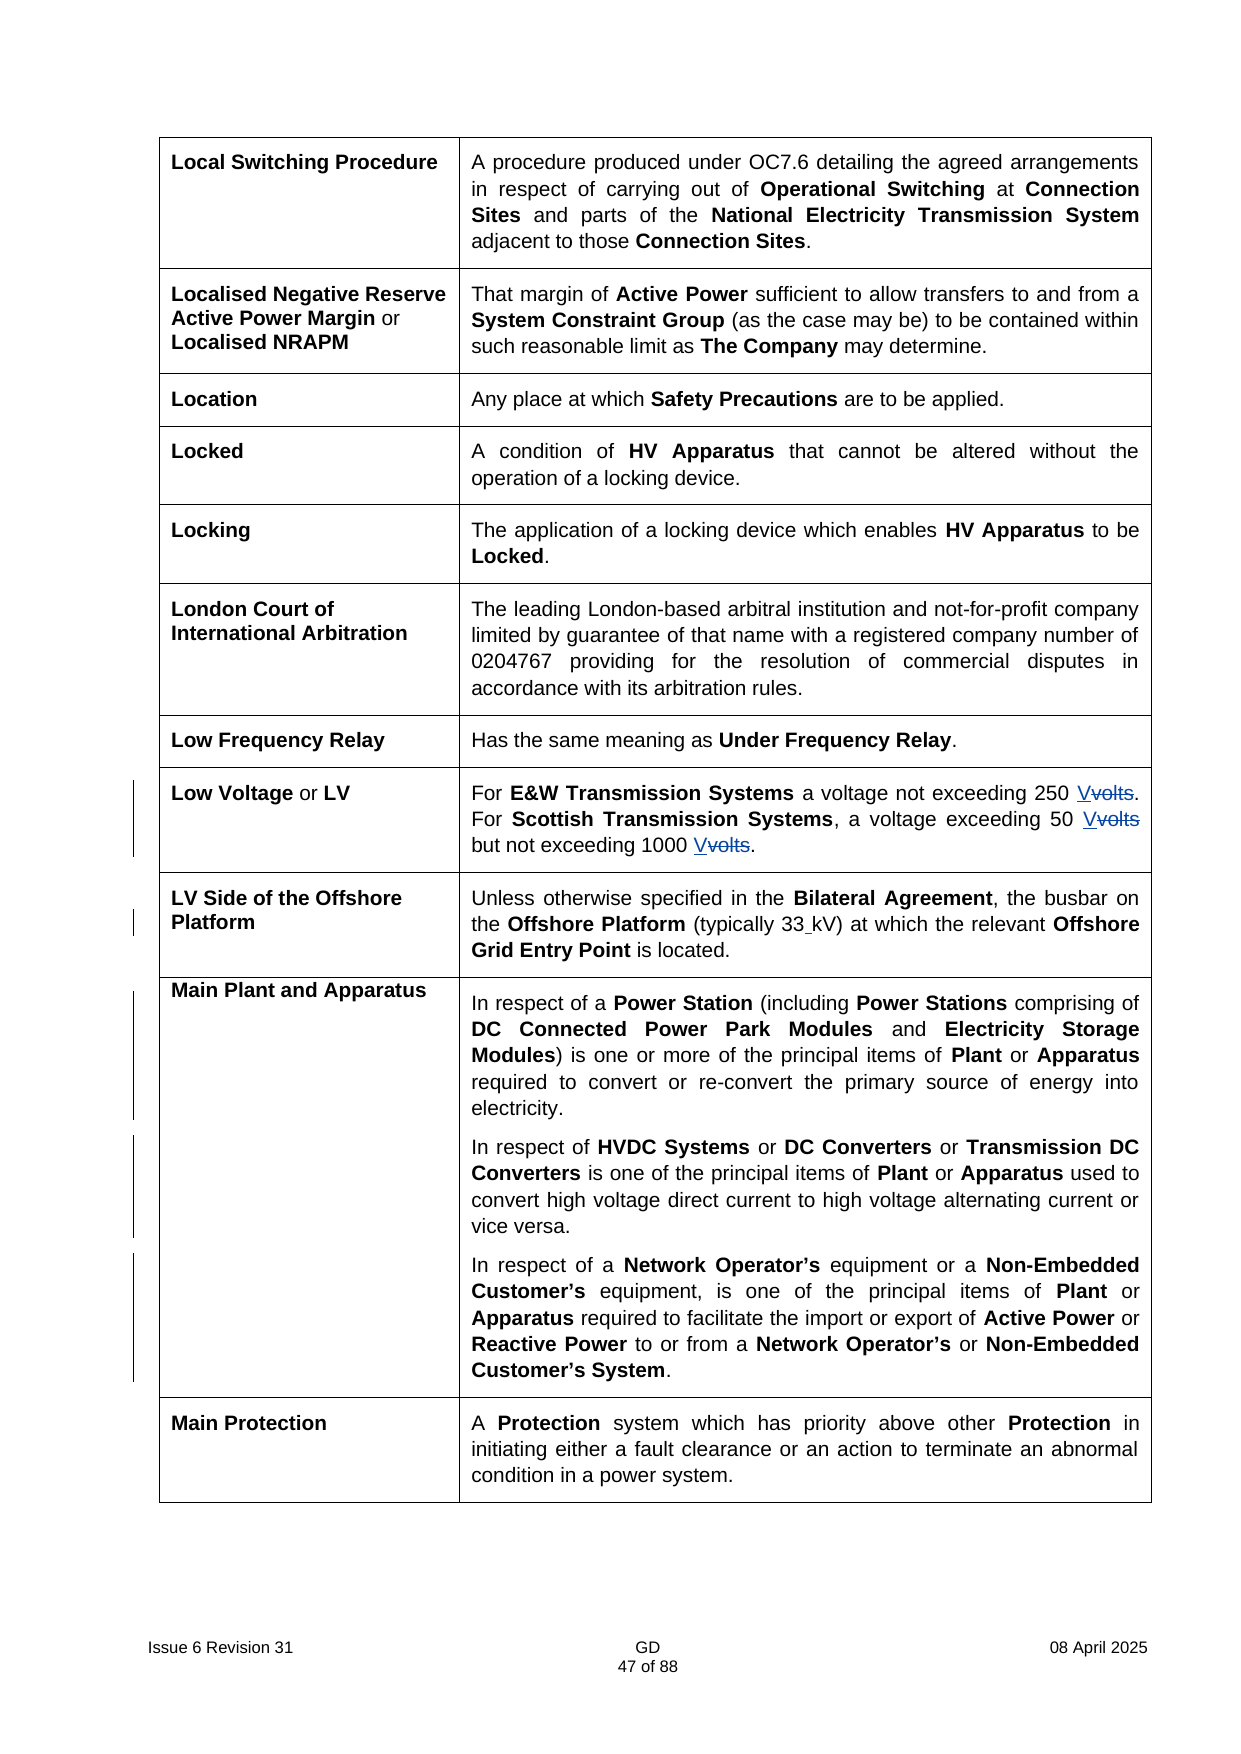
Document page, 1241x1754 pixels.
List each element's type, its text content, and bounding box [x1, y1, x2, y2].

table_cell Has the same meaning as Under Frequency Relay. [460, 716, 1151, 767]
table_cell A condition of HV Apparatus that cannot be altered without the operation of a locking device. [460, 427, 1151, 504]
table_cell Unless otherwise specified in the Bilateral Agreement, the busbar on the Offshore Platform (typically 33kV) at which the relevant Offshore Grid Entry Point is located. [460, 873, 1151, 977]
table_cell Any place at which Safety Precautions are to be applied. [460, 374, 1151, 426]
table_cell Localised Negative Reserve Active Power Margin or Localised NRAPM [160, 269, 459, 373]
table_cell For E&W Transmission Systems a voltage not exceeding 250 . For Scottish Transmission Systems, a voltage exceeding 50 but not exceeding 1000 . [460, 768, 1151, 872]
table_cell Location [160, 374, 459, 426]
table_cell That margin of Active Power sufficient to allow transfers to and from a System Constraint Group (as the case may be) to be contained within such reasonable limit as The Company may determine. [460, 269, 1151, 373]
table_cell A procedure produced under OC7.6 detailing the agreed arrangements in respect of carrying out of Operational Switching at Connection Sites and parts of the National Electricity Transmission System adjacent to those Connection Sites. [460, 138, 1151, 268]
table_cell London Court of International Arbitration [160, 584, 459, 714]
table_cell Locking [160, 505, 459, 583]
table_cell The leading London-based arbitral institution and not-for-profit company limited by guarantee of that name with a registered company number of 0204767 providing for the resolution of commercial disputes in accordance with its arbitration rules. [460, 584, 1151, 714]
table_cell Local Switching Procedure [160, 138, 459, 268]
table_cell Low Voltage or LV [160, 768, 459, 872]
table_cell A Protection system which has priority above other Protection in initiating either a fault clearance or an action to terminate an abnormal condition in a power system. [460, 1398, 1151, 1502]
table_cell Low Frequency Relay [160, 716, 459, 767]
table_cell The application of a locking device which enables HV Apparatus to be Locked. [460, 505, 1151, 583]
table_cell Main Plant and Apparatus [160, 978, 459, 1397]
table_cell Locked [160, 427, 459, 504]
table_cell Main Protection [160, 1398, 459, 1502]
table_cell LV Side of the Offshore Platform [160, 873, 459, 977]
table_cell In respect of a Power Station (including Power Stations comprising of DC Connected Power Park Modules and Electricity Storage Modules) is one or more of the principal items of Plant or Apparatus required to convert or re-convert the primary source of energy into electricity. In respect of HVDC Systems or DC Converters or Transmission DC Converters is one of the principal items of Plant or Apparatus used to convert high voltage direct current to high voltage alternating current or vice versa. In respect of a Network Operator’s equipment or a Non-Embedded Customer’s equipment, is one of the principal items of Plant or Apparatus required to facilitate the import or export of Active Power or Reactive Power to or from a Network Operator’s or Non-Embedded Customer’s System. [460, 978, 1151, 1397]
